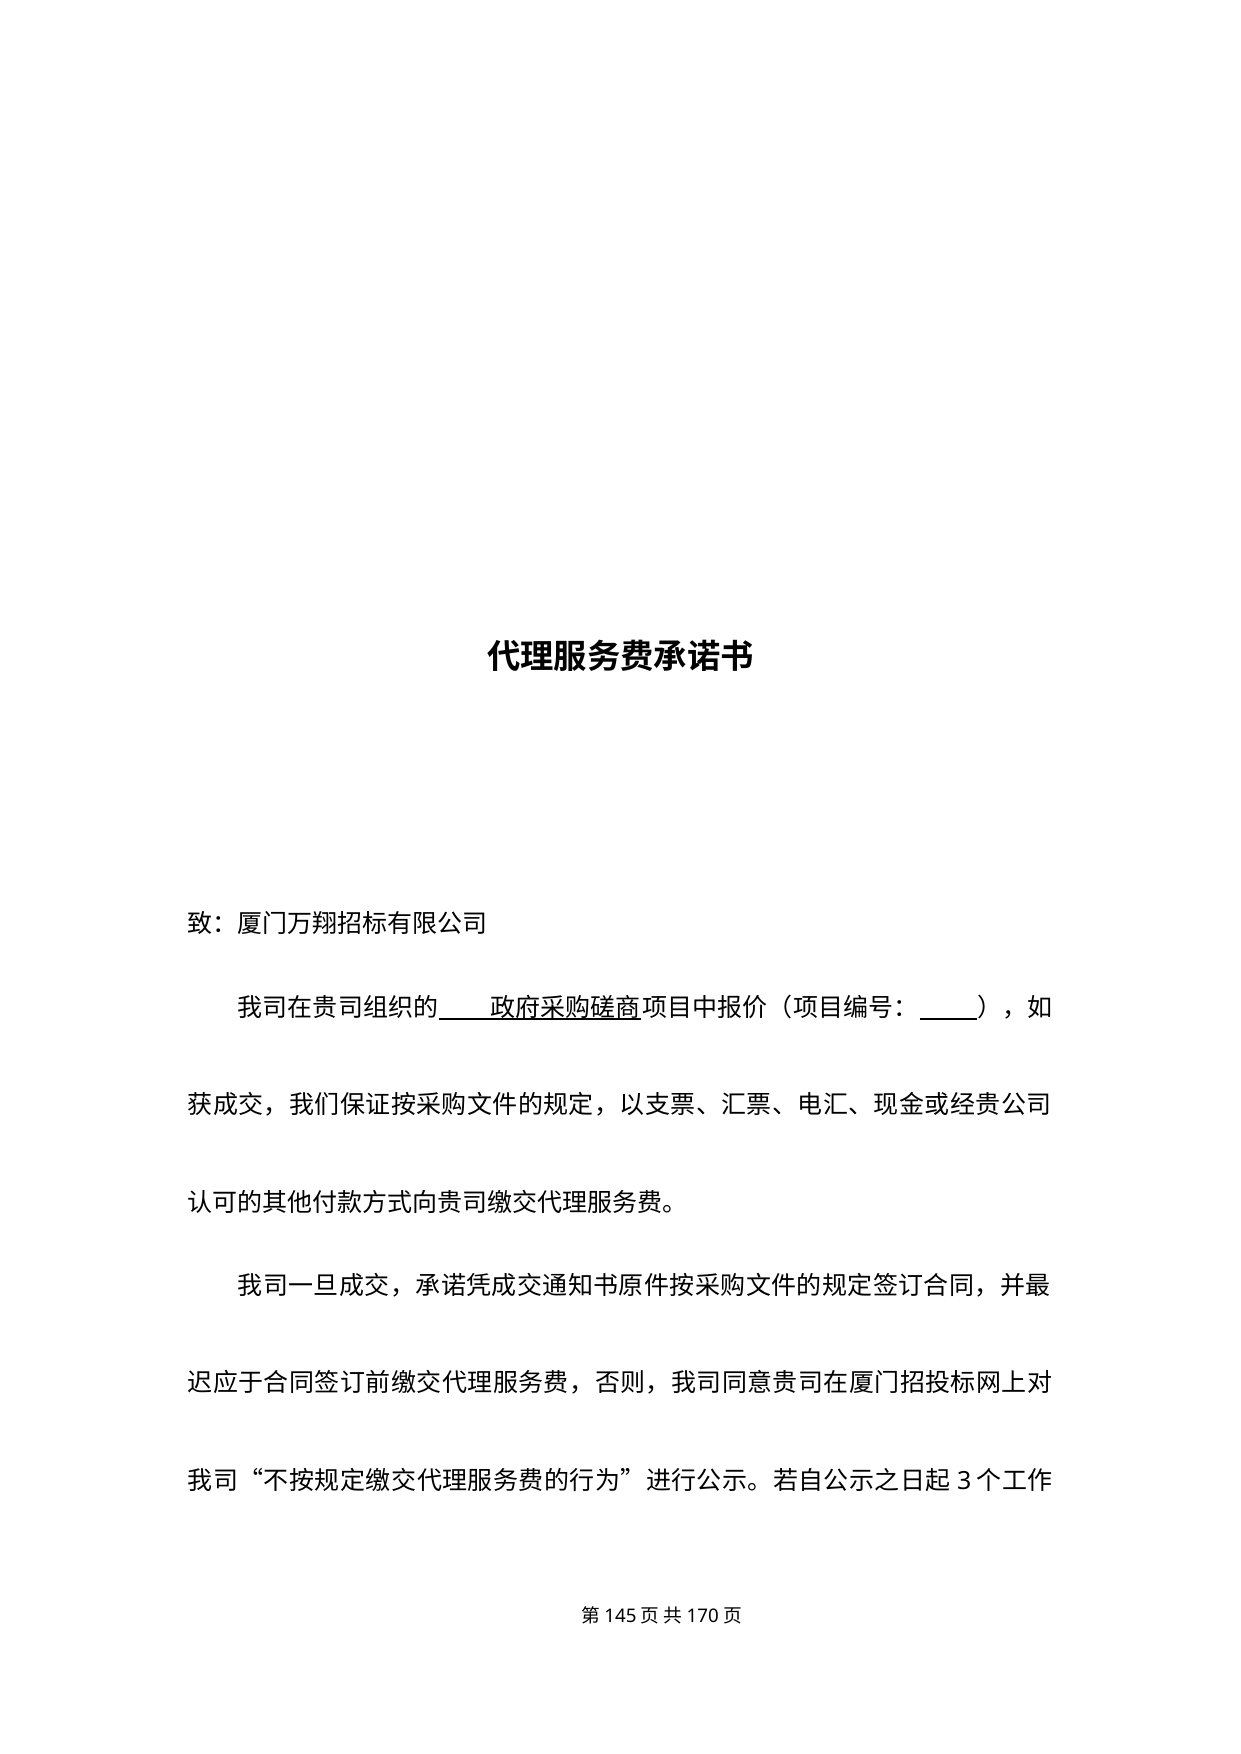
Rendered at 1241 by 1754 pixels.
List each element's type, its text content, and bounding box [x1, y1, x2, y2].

text 代理服务费承诺书 [187, 621, 1053, 686]
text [187, 1251, 1053, 1511]
text 致：厦门万翔招标有限公司 [187, 889, 1053, 954]
text 我司在贵司组织的 政府采购磋商项目中报价（项目编号： ），如获成交，我们保证按采购文件的规定，以支票、汇票、电汇、现金或经贵公司认可的其他付款方式向贵司缴交代理服务费。 [187, 973, 1053, 1233]
